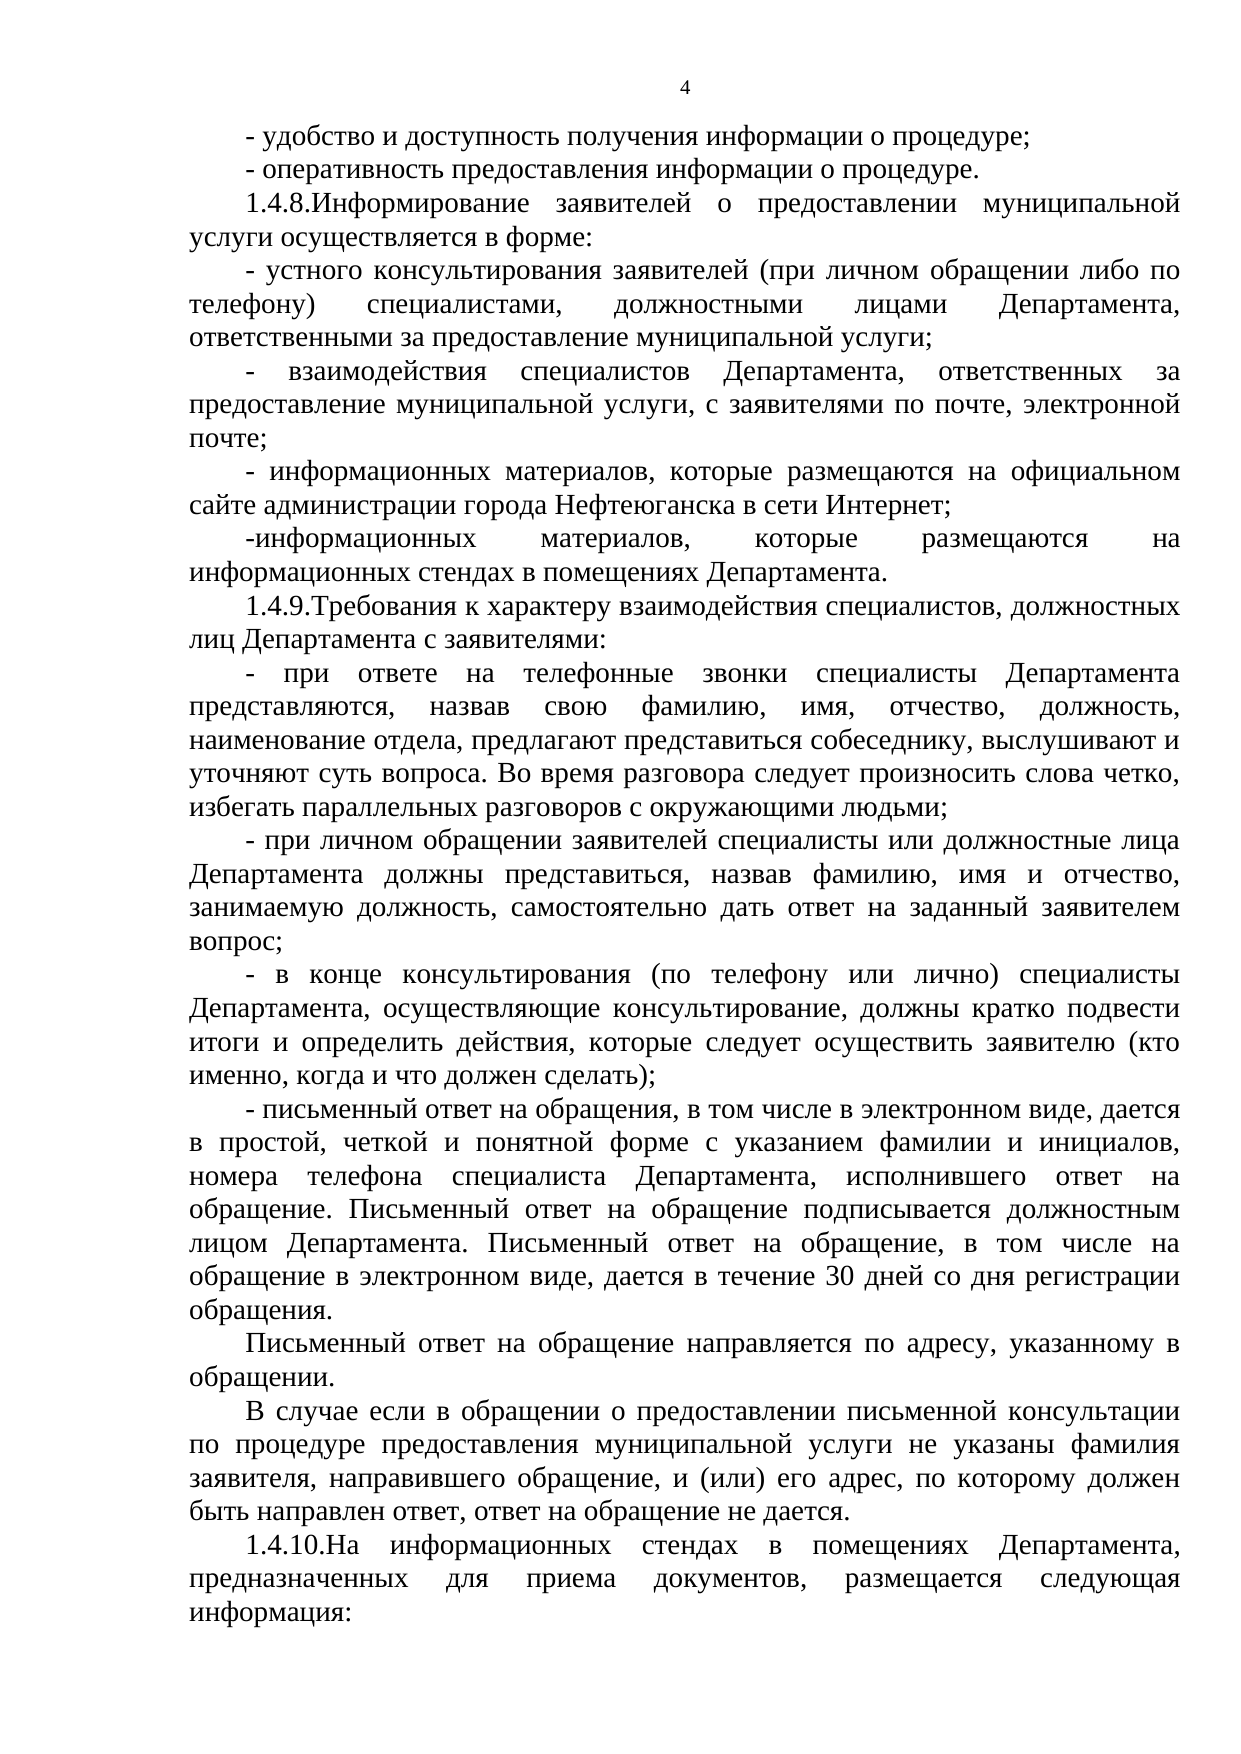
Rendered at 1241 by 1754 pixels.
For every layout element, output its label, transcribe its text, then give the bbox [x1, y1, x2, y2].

text - в конце консультирования (по телефону или лично) специалисты Департамента, осуществляющие консультирование, должны кратко подвести итоги и определить действия, которые следует осуществить заявителю (кто именно, когда и что должен сделать); [189, 957, 1181, 1091]
text - при ответе на телефонные звонки специалисты Департамента представляются, назвав свою фамилию, имя, отчество, должность, наименование отдела, предлагают представиться собеседнику, выслушивают и уточняют суть вопроса. Во время разговора следует произносить слова четко, избегать параллельных разговоров с окружающими людьми; [189, 655, 1181, 822]
text 1.4.10.На информационных стендах в помещениях Департамента, предназначенных для приема документов, размещается следующая информация: [189, 1527, 1181, 1627]
text Письменный ответ на обращение направляется по адресу, указанному в обращении. [189, 1326, 1181, 1393]
text - устного консультирования заявителей (при личном обращении либо по телефону) специалистами, должностными лицами Департамента, ответственными за предоставление муниципальной услуги; [189, 252, 1181, 353]
text - при личном обращении заявителей специалисты или должностные лица Департамента должны представиться, назвав фамилию, имя и отчество, занимаемую должность, самостоятельно дать ответ на заданный заявителем вопрос; [189, 822, 1181, 957]
text - взаимодействия специалистов Департамента, ответственных за предоставление муниципальной услуги, с заявителями по почте, электронной почте; [189, 353, 1181, 453]
text В случае если в обращении о предоставлении письменной консультации по процедуре предоставления муниципальной услуги не указаны фамилия заявителя, направившего обращение, и (или) его адрес, по которому должен быть направлен ответ, ответ на обращение не дается. [189, 1393, 1181, 1527]
text - письменный ответ на обращения, в том числе в электронном виде, дается в простой, четкой и понятной форме с указанием фамилии и инициалов, номера телефона специалиста Департамента, исполнившего ответ на обращение. Письменный ответ на обращение подписывается должностным лицом Департамента. Письменный ответ на обращение, в том числе на обращение в электронном виде, дается в течение 30 дней со дня регистрации обращения. [189, 1091, 1181, 1326]
text - оперативность предоставления информации о процедуре. [189, 152, 1181, 185]
text 1.4.9.Требования к характеру взаимодействия специалистов, должностных лиц Департамента с заявителями: [189, 588, 1181, 655]
text - удобство и доступность получения информации о процедуре; [189, 118, 1181, 152]
text - информационных материалов, которые размещаются на официальном сайте администрации города Нефтеюганска в сети Интернет; [189, 453, 1181, 521]
text -информационных материалов, которые размещаются на информационных стендах в помещениях Департамента. [189, 521, 1181, 588]
text 1.4.8.Информирование заявителей о предоставлении муниципальной услуги осуществляется в форме: [189, 185, 1181, 252]
